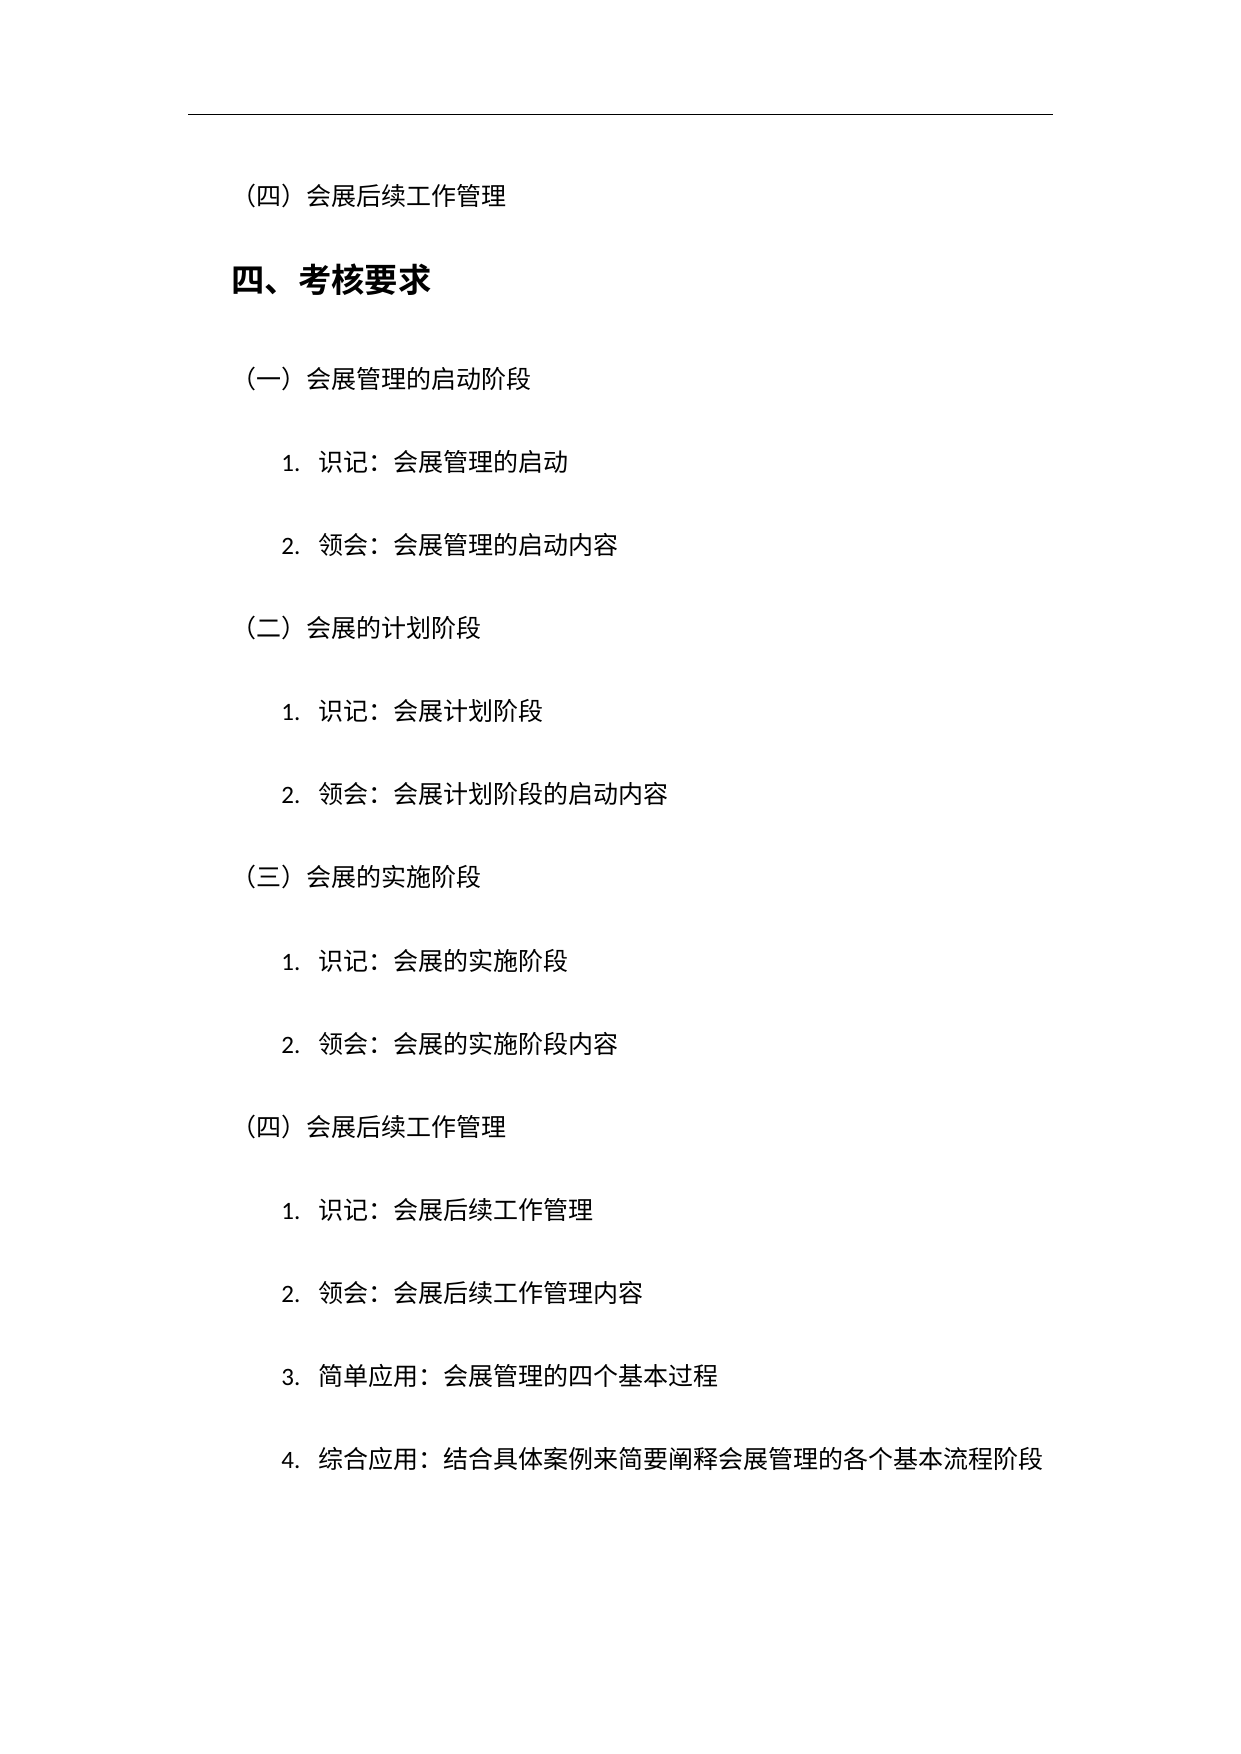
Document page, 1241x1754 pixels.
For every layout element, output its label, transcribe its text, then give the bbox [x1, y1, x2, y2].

list 领会：会展的实施阶段内容 [231, 1010, 1053, 1075]
list 识记：会展后续工作管理 [231, 1176, 1053, 1241]
list 会展的计划阶段 [187, 594, 1053, 659]
subtitle 考核要求 [187, 245, 1053, 310]
list 领会：会展管理的启动内容 [231, 511, 1053, 576]
list 领会：会展计划阶段的启动内容 [231, 760, 1053, 825]
list 会展后续工作管理 [187, 1093, 1053, 1158]
list 领会：会展后续工作管理内容 [231, 1259, 1053, 1324]
list 会展管理的启动阶段 [187, 345, 1053, 410]
list 简单应用：会展管理的四个基本过程 [231, 1342, 1053, 1407]
list 会展的实施阶段 [187, 843, 1053, 908]
list 综合应用：结合具体案例来简要阐释会展管理的各个基本流程阶段 [231, 1425, 1053, 1490]
list 识记：会展管理的启动 [231, 428, 1053, 493]
list 会展后续工作管理 [187, 162, 1053, 227]
list 识记：会展的实施阶段 [231, 927, 1053, 992]
list 识记：会展计划阶段 [231, 677, 1053, 742]
